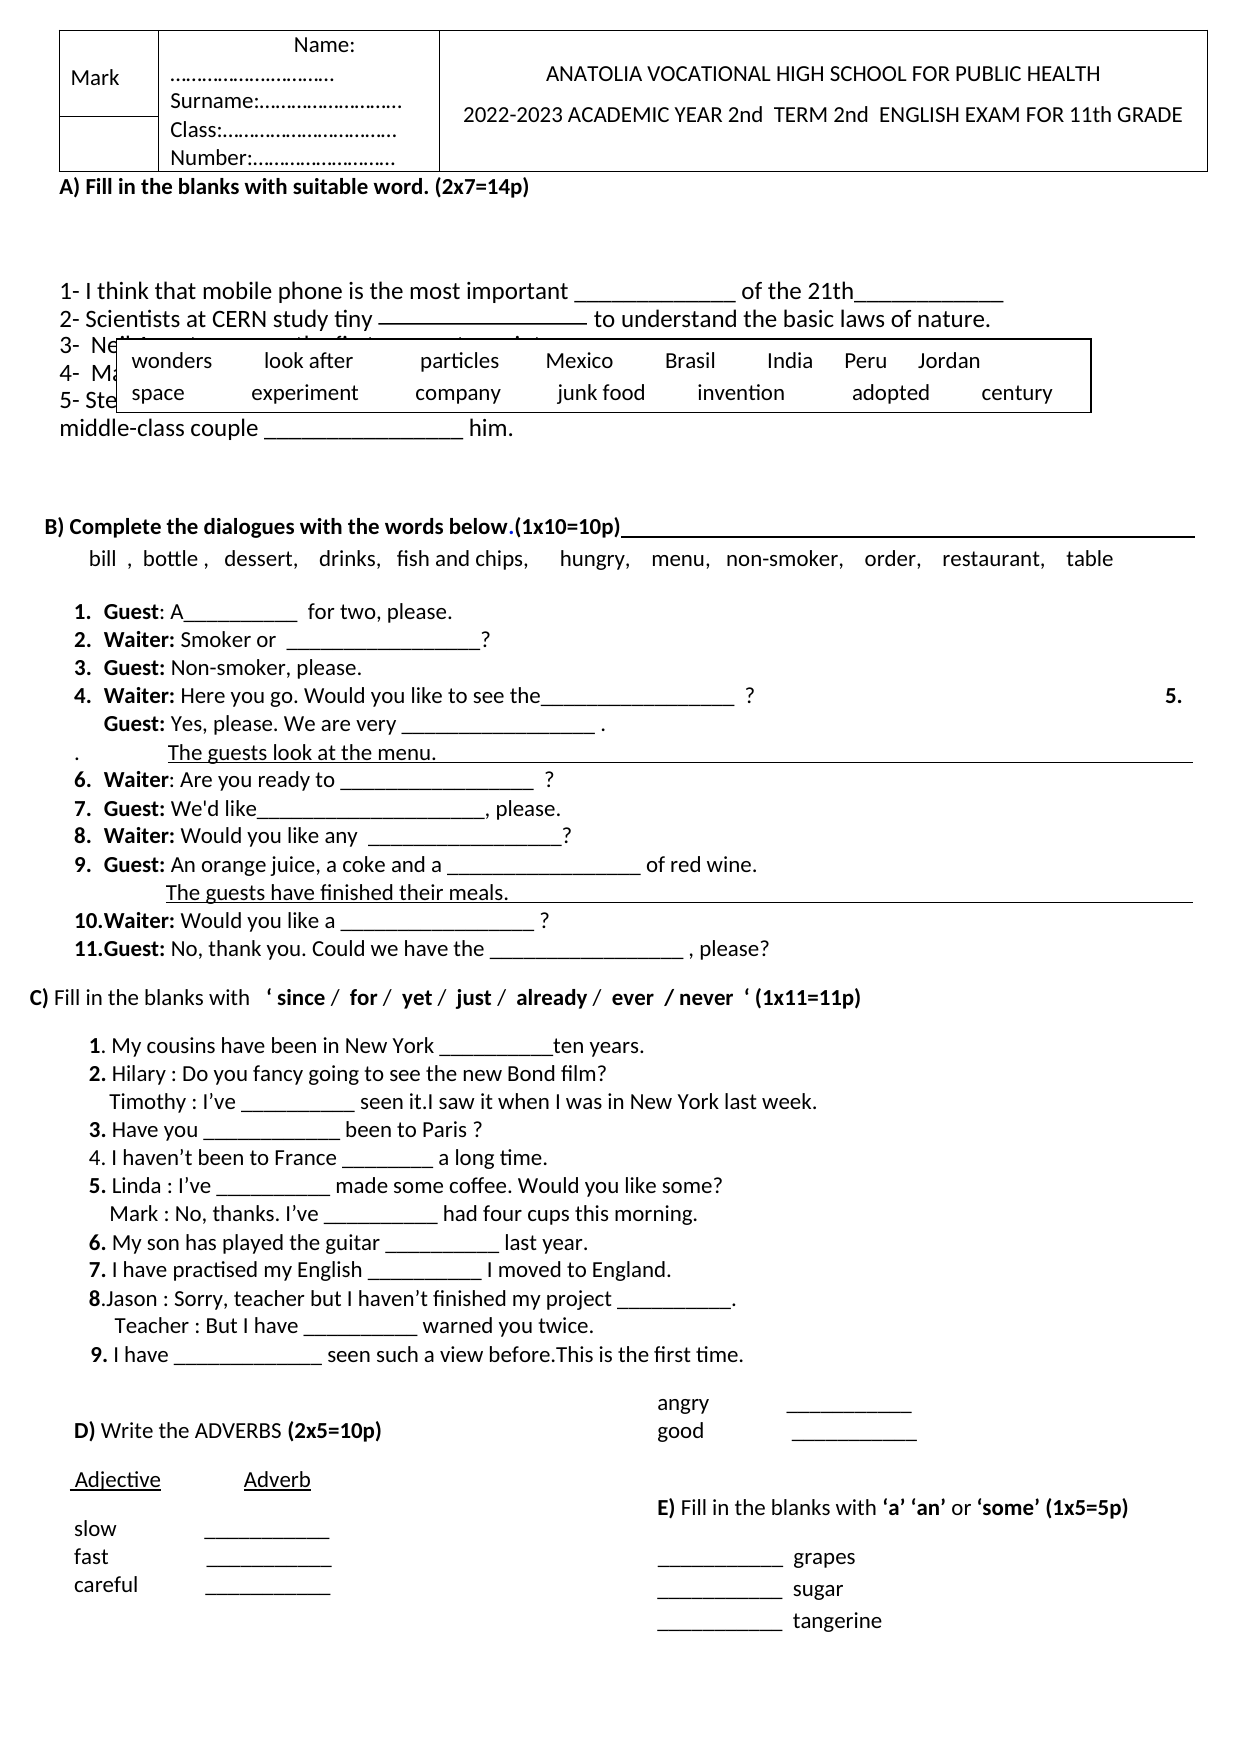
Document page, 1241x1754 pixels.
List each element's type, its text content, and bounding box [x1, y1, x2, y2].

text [642, 1542, 1196, 1635]
text 8.Jason : Sorry, teacher but I haven’t finished my project __________. [89, 1284, 1196, 1312]
text 5. Linda : I’ve __________ made some coffee. Would you like some? [89, 1172, 1196, 1199]
text 4. I haven’t been to France ________ a long time. [89, 1143, 1196, 1172]
text 7. I have practised my English __________ I moved to England. [89, 1256, 1196, 1284]
text 2. Hilary : Do you fancy going to see the new Bond film? [89, 1059, 1196, 1087]
text C) Fill in the blanks with ‘ since / for / yet / just / already / ever / never ‘ (1x11=11p) [29, 983, 1196, 1011]
text Teacher : But I have __________ warned you twice. [89, 1312, 1196, 1340]
text slow ___________ fast ___________ careful ___________ angry ___________ good ___________ [74, 1514, 613, 1598]
table_header Mark [60, 31, 158, 116]
text B) Complete the dialogues with the words below.(1x10=10p) bill , bottle , dessert, drinks, fish and chips, hungry, menu, non-smoker, order, restaurant, table [44, 512, 1196, 572]
text 1- I think that mobile phone is the most important _____________ of the 21th____________ [59, 278, 1196, 305]
text 1. My cousins have been in New York __________ten years. [89, 1031, 1196, 1059]
text Adjective Adverb [59, 1465, 613, 1493]
text Timothy : I’ve __________ seen it.I saw it when I was in New York last week. [89, 1087, 1196, 1116]
text 9. I have _____________ seen such a view before.This is the first time. [59, 1340, 1196, 1368]
text https://www.sorubak.com D) Write the ADVERBS (2x5=10p) [59, 1388, 613, 1444]
text Mark : No, thanks. I’ve __________ had four cups this morning. [89, 1199, 1196, 1228]
text E) Fill in the blanks with ‘a’ ‘an’ or ‘some’ (1x5=5p) [642, 1465, 1196, 1521]
text slow ___________ fast ___________ careful ___________ angry ___________ good ___________ [657, 1388, 1196, 1444]
table_header ANATOLIA VOCATIONAL HIGH SCHOOL FOR PUBLIC HEALTH 2022-2023 ACADEMIC YEAR 2nd TERM 2nd ENGLISH EXAM FOR 11th GRADE [440, 31, 1207, 171]
text 6. My son has played the guitar __________ last year. [89, 1228, 1196, 1256]
table_cell [60, 117, 158, 171]
text 2- Scientists at CERN study tiny to understand the basic laws of nature. 3- Neil Armstrong was the first person to go into _______________ 4- Machu Picchu is in __________________ 5- Steve Jobs was born in San Francisco. His biological parents couldn’t _______________him so a middle-class couple ________________ him. [59, 305, 1196, 443]
text A) Fill in the blanks with suitable word. (2x7=14p) [59, 172, 1196, 200]
text 1. Guest: A__________ for two, please. 2. Waiter: Smoker or _________________? 3. Guest: Non-smoker, please. 4. Waiter: Here you go. Would you like to see the_________________ ? 5. Guest: Yes, please. We are very _________________ . . The guests look at the menu. 6. Waiter: Are you ready to _________________ ? 7. Guest: We'd like____________________, please. 8. Waiter: Would you like any _________________? 9. Guest: An orange juice, a coke and a _________________ of red wine. The guests have finished their meals. 10. Waiter: Would you like a _________________ ? 11. Guest: No, thank you. Could we have the _________________ , please? [74, 597, 1196, 962]
text 3. Have you ____________ been to Paris ? [89, 1116, 1196, 1143]
table_header Name:……………….………… Surname:……………………… Class:…………………………… Number:……………………… [159, 31, 439, 171]
